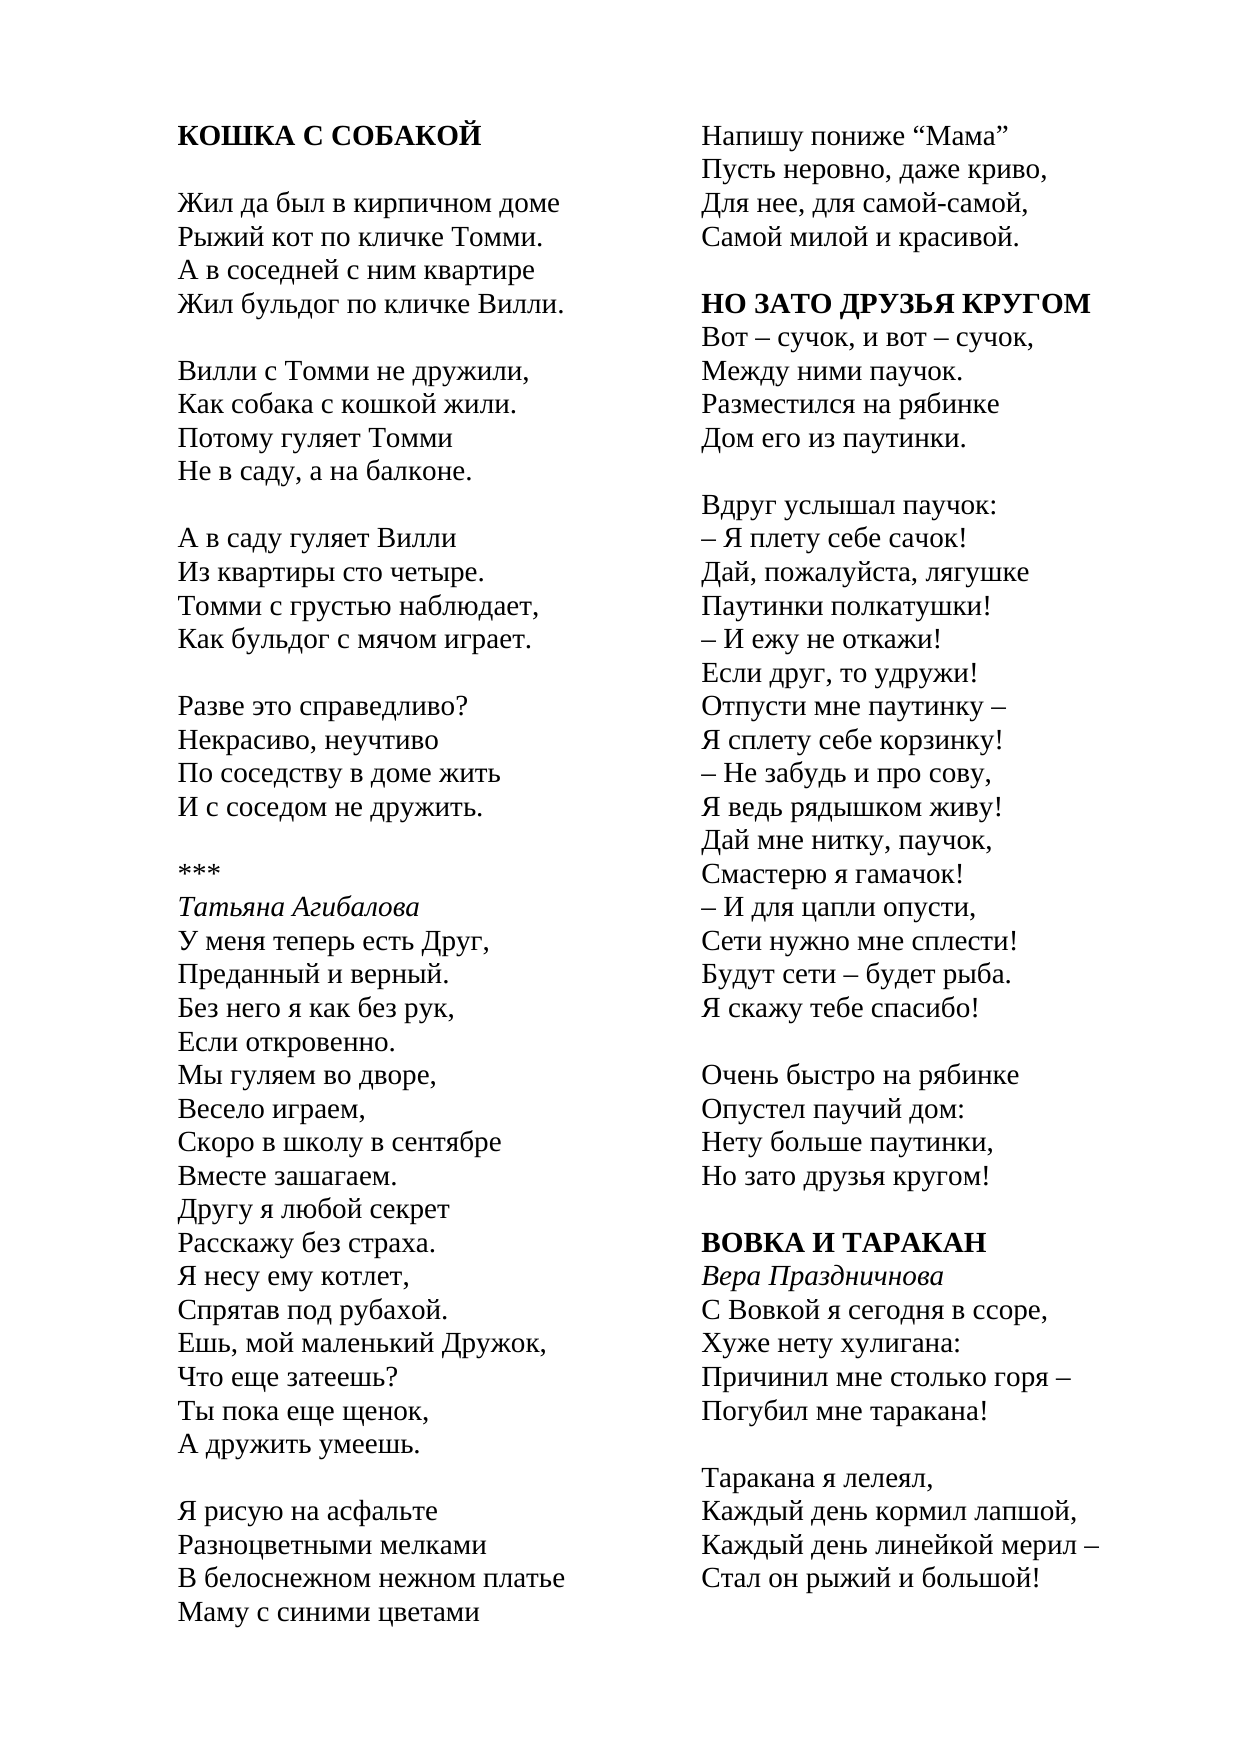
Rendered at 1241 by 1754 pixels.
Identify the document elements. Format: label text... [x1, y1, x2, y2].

text По соседству в доме жить [177, 755, 627, 789]
text Самой милой и красивой. [701, 219, 1152, 252]
text КОШКА С СОБАКОЙ [177, 118, 627, 152]
text Я рисую на асфальте [177, 1493, 627, 1527]
text Но зато друзья кругом! [701, 1158, 1152, 1191]
text Паутинки полкатушки! [701, 588, 1152, 621]
text Рыжий кот по кличке Томми. [177, 219, 627, 252]
text Дом его из паутинки. [701, 420, 1152, 453]
text А в соседней с ним квартире [177, 252, 627, 286]
text Спрятав под рубахой. [177, 1292, 627, 1326]
text Напишу пониже “Мама” [701, 118, 1152, 152]
text Дай мне нитку, паучок, [701, 822, 1152, 856]
text ВОВКА И ТАРАКАН [701, 1225, 1152, 1258]
text Я сплету себе корзинку! [701, 722, 1152, 755]
text Ты пока еще щенок, [177, 1393, 627, 1426]
text – Я плету себе сачок! [701, 521, 1152, 554]
text – И для цапли опусти, [701, 889, 1152, 923]
text Разноцветными мелками [177, 1527, 627, 1560]
text Пусть неровно, даже криво, [701, 152, 1152, 185]
text Скоро в школу в сентябре [177, 1124, 627, 1158]
text Каждый день линейкой мерил – [701, 1527, 1152, 1560]
text С Вовкой я сегодня в ссоре, [701, 1292, 1152, 1326]
text Причинил мне столько горя – [701, 1359, 1152, 1393]
text Сети нужно мне сплести! [701, 923, 1152, 957]
text Без него я как без рук, [177, 990, 627, 1024]
text Вера Праздничнова [701, 1258, 1152, 1292]
text Весело играем, [177, 1091, 627, 1124]
text В белоснежном нежном платье [177, 1560, 627, 1594]
text Как бульдог с мячом играет. [177, 621, 627, 655]
text Вот – сучок, и вот – сучок, [701, 319, 1152, 353]
text Что еще затеешь? [177, 1359, 627, 1393]
text Очень быстро на рябинке [701, 1057, 1152, 1091]
text Будут сети – будет рыба. [701, 957, 1152, 990]
text И с соседом не дружить. [177, 789, 627, 822]
text Как собака с кошкой жили. [177, 386, 627, 420]
text Некрасиво, неучтиво [177, 722, 627, 755]
text Из квартиры сто четыре. [177, 554, 627, 588]
text НО ЗАТО ДРУЗЬЯ КРУГОМ [701, 286, 1152, 319]
text Потому гуляет Томми [177, 420, 627, 453]
text Другу я любой секрет [177, 1191, 627, 1225]
text Для нее, для самой-самой, [701, 185, 1152, 219]
text Вдруг услышал паучок: [701, 487, 1152, 521]
text Я несу ему котлет, [177, 1258, 627, 1292]
text Не в саду, а на балконе. [177, 453, 627, 487]
text Отпусти мне паутинку – [701, 688, 1152, 722]
text Нету больше паутинки, [701, 1124, 1152, 1158]
text Я ведь рядышком живу! [701, 789, 1152, 822]
text Преданный и верный. [177, 957, 627, 990]
text Разве это справедливо? [177, 688, 627, 722]
text Маму с синими цветами [177, 1594, 627, 1627]
text А в саду гуляет Вилли [177, 521, 627, 554]
text Ешь, мой маленький Дружок, [177, 1326, 627, 1359]
text Смастерю я гамачок! [701, 856, 1152, 889]
text – И ежу не откажи! [701, 621, 1152, 655]
text Таракана я лелеял, [701, 1460, 1152, 1493]
text Стал он рыжий и большой! [701, 1560, 1152, 1594]
text Вилли с Томми не дружили, [177, 353, 627, 386]
text Мы гуляем во дворе, [177, 1057, 627, 1091]
text Татьяна Агибалова [177, 889, 627, 923]
text А дружить умеешь. [177, 1426, 627, 1460]
text Между ними паучок. [701, 353, 1152, 386]
text Жил бульдог по кличке Вилли. [177, 286, 627, 319]
text Вместе зашагаем. [177, 1158, 627, 1191]
text У меня теперь есть Друг, [177, 923, 627, 957]
text Жил да был в кирпичном доме [177, 185, 627, 219]
text Разместился на рябинке [701, 386, 1152, 420]
text Если откровенно. [177, 1024, 627, 1057]
text Я скажу тебе спасибо! [701, 990, 1152, 1024]
text Опустел паучий дом: [701, 1091, 1152, 1124]
text Каждый день кормил лапшой, [701, 1493, 1152, 1527]
text Томми с грустью наблюдает, [177, 588, 627, 621]
text Если друг, то удружи! [701, 655, 1152, 688]
text Дай, пожалуйста, лягушке [701, 554, 1152, 588]
text Погубил мне таракана! [701, 1393, 1152, 1426]
text – Не забудь и про сову, [701, 755, 1152, 789]
text Расскажу без страха. [177, 1225, 627, 1258]
text *** [177, 856, 627, 889]
text Хуже нету хулигана: [701, 1326, 1152, 1359]
